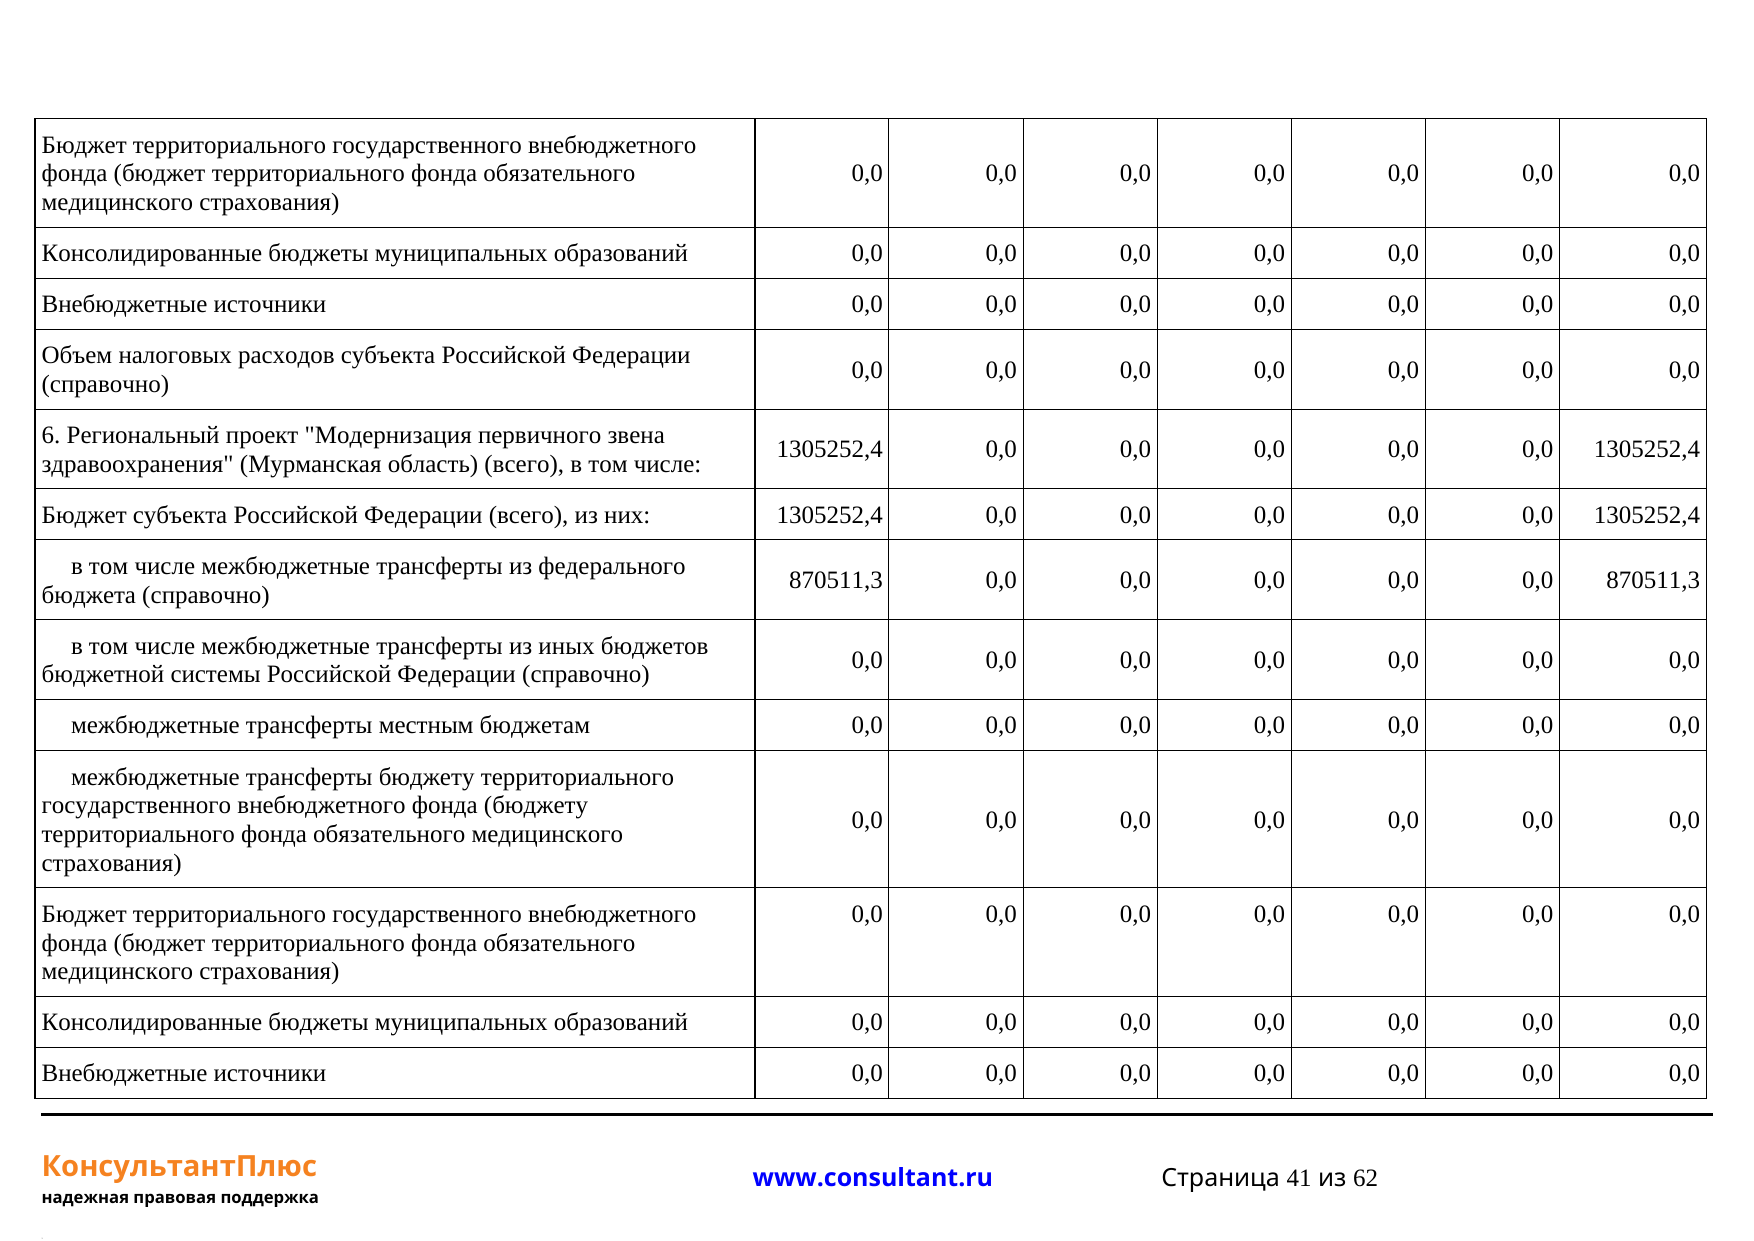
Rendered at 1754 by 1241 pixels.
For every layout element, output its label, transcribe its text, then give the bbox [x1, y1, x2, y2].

table_cell 0,0 [1426, 279, 1559, 329]
table_cell 0,0 [1560, 279, 1706, 329]
table_cell 0,0 [889, 279, 1023, 329]
table_cell 0,0 [889, 1048, 1023, 1098]
table_cell 1305252,4 [756, 489, 888, 539]
table_cell 0,0 [1560, 119, 1706, 227]
table_cell 0,0 [1024, 228, 1157, 278]
table_cell 0,0 [1426, 540, 1559, 619]
table_cell 0,0 [756, 997, 888, 1047]
table_cell 0,0 [889, 330, 1023, 408]
table_cell 0,0 [889, 751, 1023, 887]
table_cell 0,0 [1426, 489, 1559, 539]
table_cell межбюджетные трансферты бюджету территориального государственного внебюджетного фонда (бюджету территориального фонда обязательного медицинского страхования) [36, 751, 754, 887]
table_cell 0,0 [1158, 888, 1291, 996]
table_cell 0,0 [756, 751, 888, 887]
table_cell 0,0 [1024, 410, 1157, 488]
table_cell 0,0 [1158, 700, 1291, 750]
table_cell 0,0 [1292, 279, 1425, 329]
table_cell 0,0 [1024, 330, 1157, 408]
table_cell 0,0 [1292, 751, 1425, 887]
table_cell 0,0 [1426, 1048, 1559, 1098]
table_cell 0,0 [1292, 540, 1425, 619]
table_cell 0,0 [1560, 751, 1706, 887]
table_cell 0,0 [1158, 997, 1291, 1047]
table_cell 0,0 [1024, 489, 1157, 539]
table_cell 0,0 [1292, 997, 1425, 1047]
table_cell Внебюджетные источники [36, 1048, 754, 1098]
table_cell Объем налоговых расходов субъекта Российской Федерации (справочно) [36, 330, 754, 408]
table_cell 0,0 [1024, 888, 1157, 996]
table_cell Внебюджетные источники [36, 279, 754, 329]
table_cell 0,0 [1426, 751, 1559, 887]
table_cell 0,0 [1560, 620, 1706, 699]
table_cell 0,0 [1158, 1048, 1291, 1098]
table_cell 0,0 [1560, 1048, 1706, 1098]
table_cell 0,0 [1560, 228, 1706, 278]
table_cell 0,0 [889, 489, 1023, 539]
table_cell 0,0 [889, 620, 1023, 699]
table_cell 0,0 [1292, 410, 1425, 488]
table_cell Бюджет субъекта Российской Федерации (всего), из них: [36, 489, 754, 539]
table_cell 0,0 [1292, 119, 1425, 227]
table_cell 0,0 [1158, 410, 1291, 488]
table_cell 0,0 [889, 700, 1023, 750]
table_cell 0,0 [756, 1048, 888, 1098]
table_cell 0,0 [1292, 700, 1425, 750]
table_cell Бюджет территориального государственного внебюджетного фонда (бюджет территориального фонда обязательного медицинского страхования) [36, 119, 754, 227]
table_cell 0,0 [1560, 997, 1706, 1047]
table_cell 0,0 [1560, 330, 1706, 408]
table_cell 0,0 [1292, 330, 1425, 408]
table_cell 0,0 [1158, 228, 1291, 278]
table_cell 0,0 [756, 228, 888, 278]
table_cell межбюджетные трансферты местным бюджетам [36, 700, 754, 750]
table_cell 0,0 [889, 540, 1023, 619]
table_cell 0,0 [1292, 888, 1425, 996]
table_cell 0,0 [1024, 1048, 1157, 1098]
table_cell 0,0 [1560, 700, 1706, 750]
table_cell 0,0 [1158, 330, 1291, 408]
table_cell 0,0 [1292, 620, 1425, 699]
table_cell 0,0 [1292, 228, 1425, 278]
table_cell 0,0 [1158, 279, 1291, 329]
table_cell 0,0 [756, 279, 888, 329]
table_cell 0,0 [889, 228, 1023, 278]
table_cell 0,0 [1426, 700, 1559, 750]
table_cell 0,0 [889, 119, 1023, 227]
table_cell в том числе межбюджетные трансферты из иных бюджетов бюджетной системы Российской Федерации (справочно) [36, 620, 754, 699]
table_cell 0,0 [756, 330, 888, 408]
table_cell 0,0 [1158, 540, 1291, 619]
table_cell 0,0 [1560, 888, 1706, 996]
table_cell 0,0 [1024, 119, 1157, 227]
table_cell 6. Региональный проект "Модернизация первичного звена здравоохранения" (Мурманская область) (всего), в том числе: [36, 410, 754, 488]
table_cell 1305252,4 [1560, 489, 1706, 539]
table_cell 0,0 [1024, 540, 1157, 619]
table_cell 0,0 [1426, 119, 1559, 227]
table_cell Консолидированные бюджеты муниципальных образований [36, 228, 754, 278]
table_cell 0,0 [1024, 279, 1157, 329]
table_cell 0,0 [1024, 997, 1157, 1047]
table_cell 0,0 [1158, 489, 1291, 539]
table_cell 0,0 [1158, 119, 1291, 227]
table_cell 0,0 [1426, 410, 1559, 488]
table_cell 0,0 [756, 700, 888, 750]
table_cell 870511,3 [756, 540, 888, 619]
table_cell 0,0 [1024, 751, 1157, 887]
table_cell 0,0 [1158, 751, 1291, 887]
table_cell 0,0 [1426, 997, 1559, 1047]
table_cell 0,0 [1158, 620, 1291, 699]
table_cell 0,0 [1292, 489, 1425, 539]
table_cell 0,0 [1426, 620, 1559, 699]
table_cell 0,0 [1426, 228, 1559, 278]
table_cell 0,0 [756, 620, 888, 699]
table_cell 0,0 [1292, 1048, 1425, 1098]
table_cell 0,0 [1426, 888, 1559, 996]
table_cell 0,0 [756, 888, 888, 996]
table_cell 0,0 [889, 997, 1023, 1047]
table_cell 1305252,4 [1560, 410, 1706, 488]
table_cell 1305252,4 [756, 410, 888, 488]
table_cell 0,0 [1024, 620, 1157, 699]
table_cell 0,0 [889, 410, 1023, 488]
table_cell Консолидированные бюджеты муниципальных образований [36, 997, 754, 1047]
table_cell в том числе межбюджетные трансферты из федерального бюджета (справочно) [36, 540, 754, 619]
table_cell 0,0 [1024, 700, 1157, 750]
table_cell 0,0 [889, 888, 1023, 996]
table_cell 870511,3 [1560, 540, 1706, 619]
table_cell 0,0 [756, 119, 888, 227]
table_cell Бюджет территориального государственного внебюджетного фонда (бюджет территориального фонда обязательного медицинского страхования) [36, 888, 754, 996]
table_cell 0,0 [1426, 330, 1559, 408]
